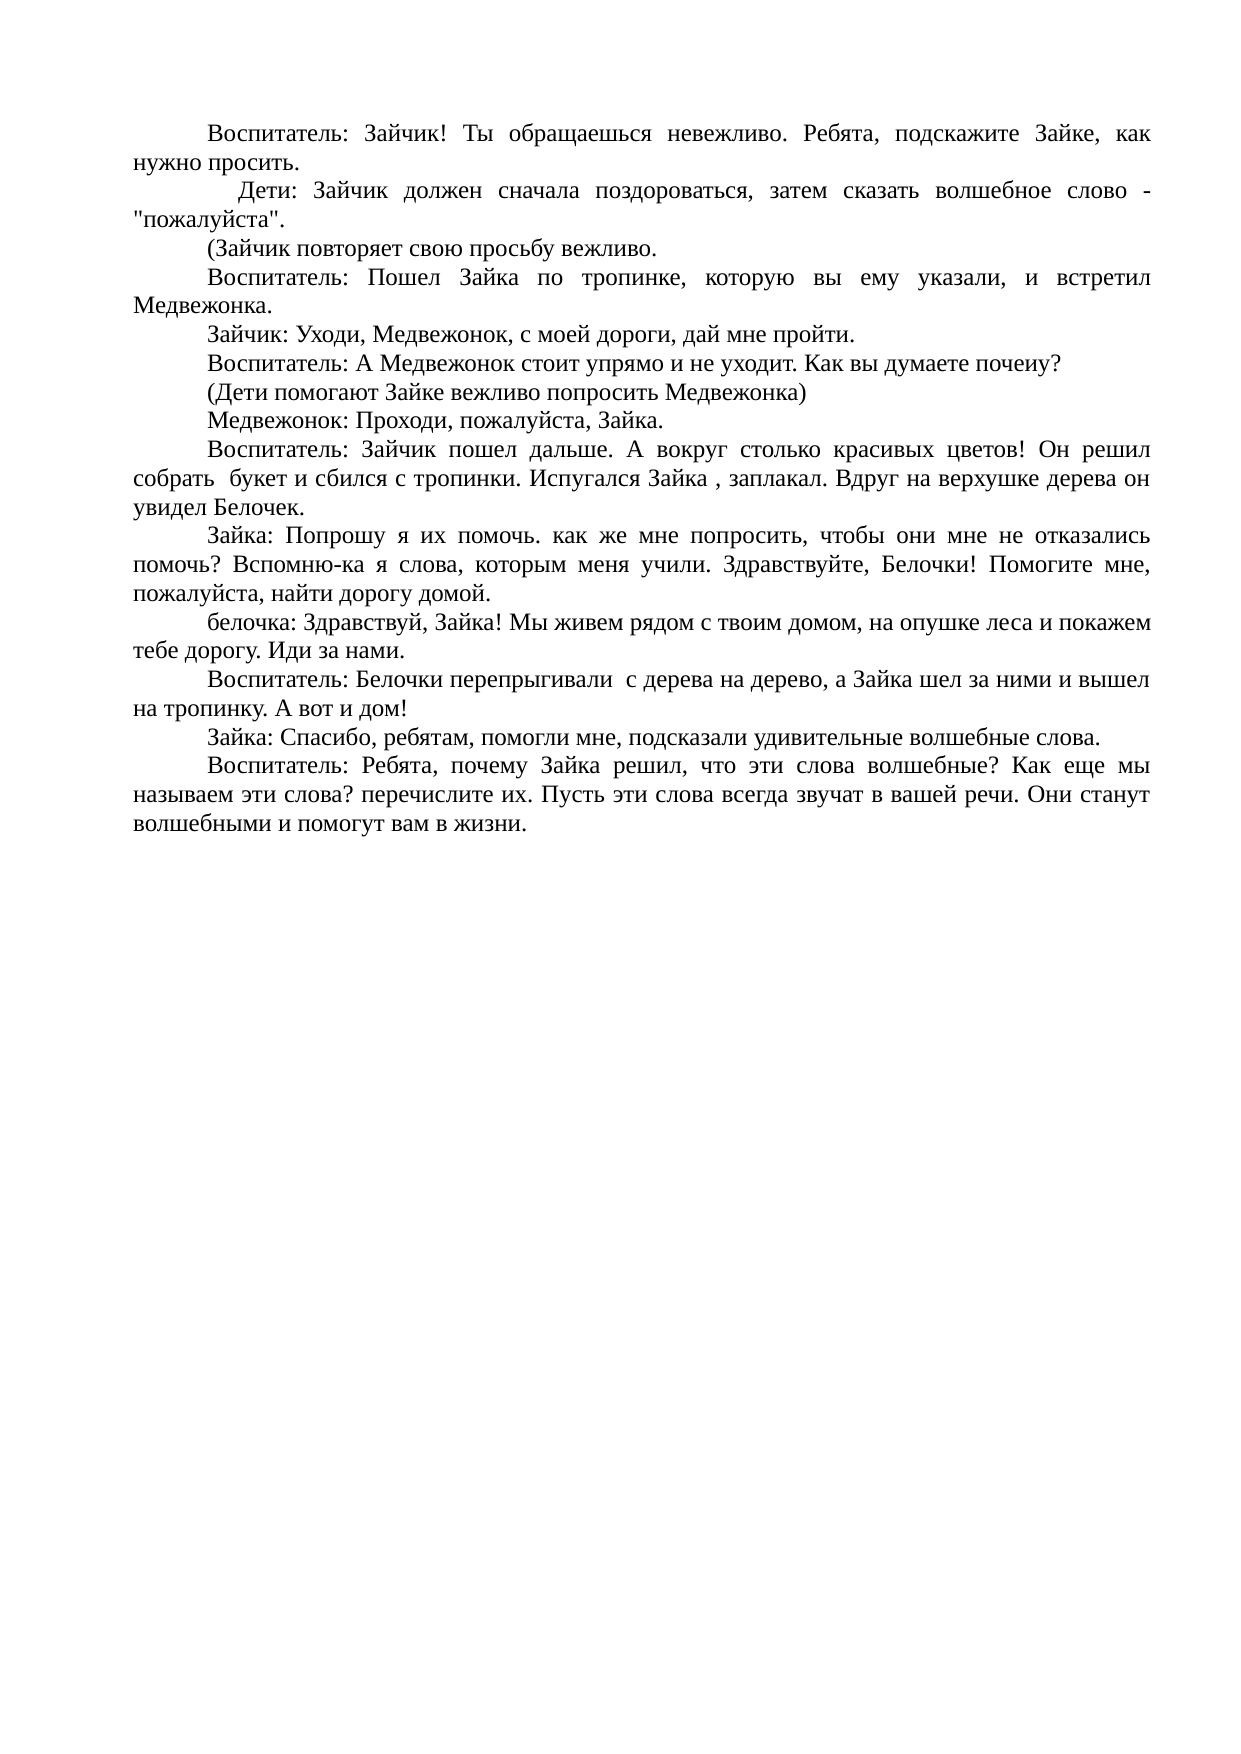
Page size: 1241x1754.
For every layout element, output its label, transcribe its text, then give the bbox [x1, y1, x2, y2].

text Воспитатель: Белочки перепрыгивали с дерева на дерево, а Зайка шел за ними и вышел на тропинку. А вот и дом! [133, 664, 1152, 722]
text Медвежонок: Проходи, пожалуйста, Зайка. [133, 406, 1152, 434]
text Воспитатель: Зайчик пошел дальше. А вокруг столько красивых цветов! Он решил собрать букет и сбился с тропинки. Испугался Зайка , заплакал. Вдруг на верхушке дерева он увидел Белочек. [133, 434, 1152, 521]
text Дети: Зайчик должен сначала поздороваться, затем сказать волшебное слово - "пожалуйста". [133, 176, 1152, 233]
text Воспитатель: Зайчик! Ты обращаешься невежливо. Ребята, подскажите Зайке, как нужно просить. [133, 118, 1152, 176]
text (Зайчик повторяет свою просьбу вежливо. [133, 233, 1152, 262]
text белочка: Здравствуй, Зайка! Мы живем рядом с твоим домом, на опушке леса и покажем тебе дорогу. Иди за нами. [133, 607, 1152, 664]
text Зайка: Попрошу я их помочь. как же мне попросить, чтобы они мне не отказались помочь? Вспомню-ка я слова, которым меня учили. Здравствуйте, Белочки! Помогите мне, пожалуйста, найти дорогу домой. [133, 521, 1152, 607]
text Воспитатель: Пошел Зайка по тропинке, которую вы ему указали, и встретил Медвежонка. [133, 262, 1152, 319]
text Зайка: Спасибо, ребятам, помогли мне, подсказали удивительные волшебные слова. [133, 722, 1152, 751]
text Воспитатель: А Медвежонок стоит упрямо и не уходит. Как вы думаете почеиу? [133, 348, 1152, 377]
text (Дети помогают Зайке вежливо попросить Медвежонка) [133, 377, 1152, 406]
text Зайчик: Уходи, Медвежонок, с моей дороги, дай мне пройти. [133, 319, 1152, 348]
text Воспитатель: Ребята, почему Зайка решил, что эти слова волшебные? Как еще мы называем эти слова? перечислите их. Пусть эти слова всегда звучат в вашей речи. Они станут волшебными и помогут вам в жизни. [133, 751, 1152, 837]
